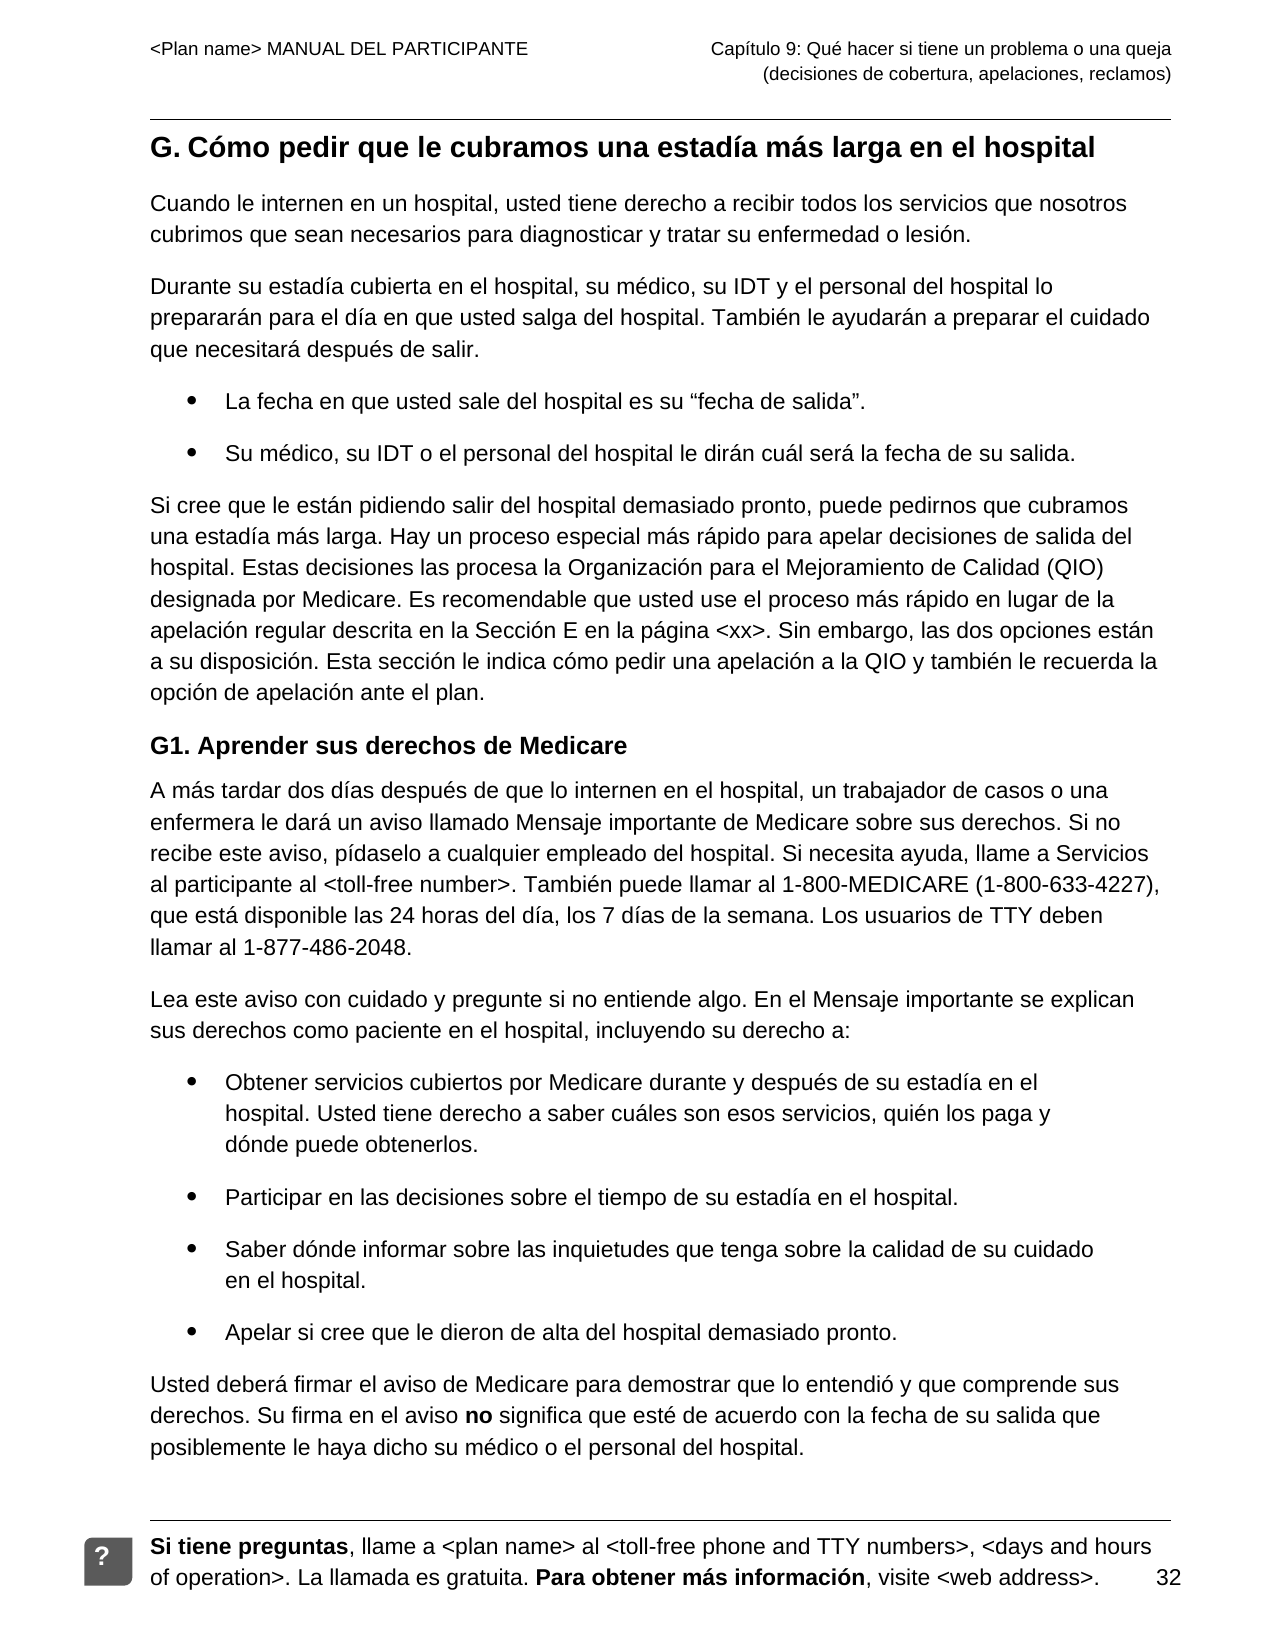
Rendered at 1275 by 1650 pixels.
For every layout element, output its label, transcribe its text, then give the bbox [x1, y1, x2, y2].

subtitle Cómo pedir que le cubramos una estadía más larga en el hospital [150, 120, 1171, 165]
text Usted deberá firmar el aviso de Medicare para demostrar que lo entendió y que comprende sus derechos. Su firma en el aviso no significa que esté de acuerdo con la fecha de su salida que posiblemente le haya dicho su médico o el personal del hospital. [150, 1367, 1171, 1461]
text A más tardar dos días después de que lo internen en el hospital, un trabajador de casos o una enfermera le dará un aviso llamado Mensaje importante de Medicare sobre sus derechos. Si no recibe este aviso, pídaselo a cualquier empleado del hospital. Si necesita ayuda, llame a Servicios al participante al <toll-free number>. También puede llamar al 1-800-MEDICARE (1-800-633-4227), que está disponible las 24 horas del día, los 7 días de la semana. Los usuarios de TTY deben llamar al 1-877-486-2048. [150, 774, 1171, 961]
list La fecha en que usted sale del hospital es su “fecha de salida”. [187, 384, 1096, 415]
list Saber dónde informar sobre las inquietudes que tenga sobre la calidad de su cuidado en el hospital. [187, 1232, 1096, 1294]
list Obtener servicios cubiertos por Medicare durante y después de su estadía en el hospital. Usted tiene derecho a saber cuáles son esos servicios, quién los paga y dónde puede obtenerlos. [187, 1065, 1096, 1159]
text Durante su estadía cubierta en el hospital, su médico, su IDT y el personal del hospital lo prepararán para el día en que usted salga del hospital. También le ayudarán a preparar el cuidado que necesitará después de salir. [150, 269, 1171, 363]
list Su médico, su IDT o el personal del hospital le dirán cuál será la fecha de su salida. [187, 436, 1096, 467]
text Lea este aviso con cuidado y pregunte si no entiende algo. En el Mensaje importante se explican sus derechos como paciente en el hospital, incluyendo su derecho a: [150, 982, 1171, 1044]
text Cuando le internen en un hospital, usted tiene derecho a recibir todos los servicios que nosotros cubrimos que sean necesarios para diagnosticar y tratar su enfermedad o lesión. [150, 186, 1171, 249]
list Apelar si cree que le dieron de alta del hospital demasiado pronto. [187, 1315, 1096, 1347]
subtitle G1. Aprender sus derechos de Medicare [150, 728, 1096, 761]
text Si cree que le están pidiendo salir del hospital demasiado pronto, puede pedirnos que cubramos una estadía más larga. Hay un proceso especial más rápido para apelar decisiones de salida del hospital. Estas decisiones las procesa la Organización para el Mejoramiento de Calidad (QIO) designada por Medicare. Es recomendable que usted use el proceso más rápido en lugar de la apelación regular descrita en la Sección E en la página <xx>. Sin embargo, las dos opciones están a su disposición. Esta sección le indica cómo pedir una apelación a la QIO y también le recuerda la opción de apelación ante el plan. [150, 488, 1171, 707]
list Participar en las decisiones sobre el tiempo de su estadía en el hospital. [187, 1180, 1096, 1211]
